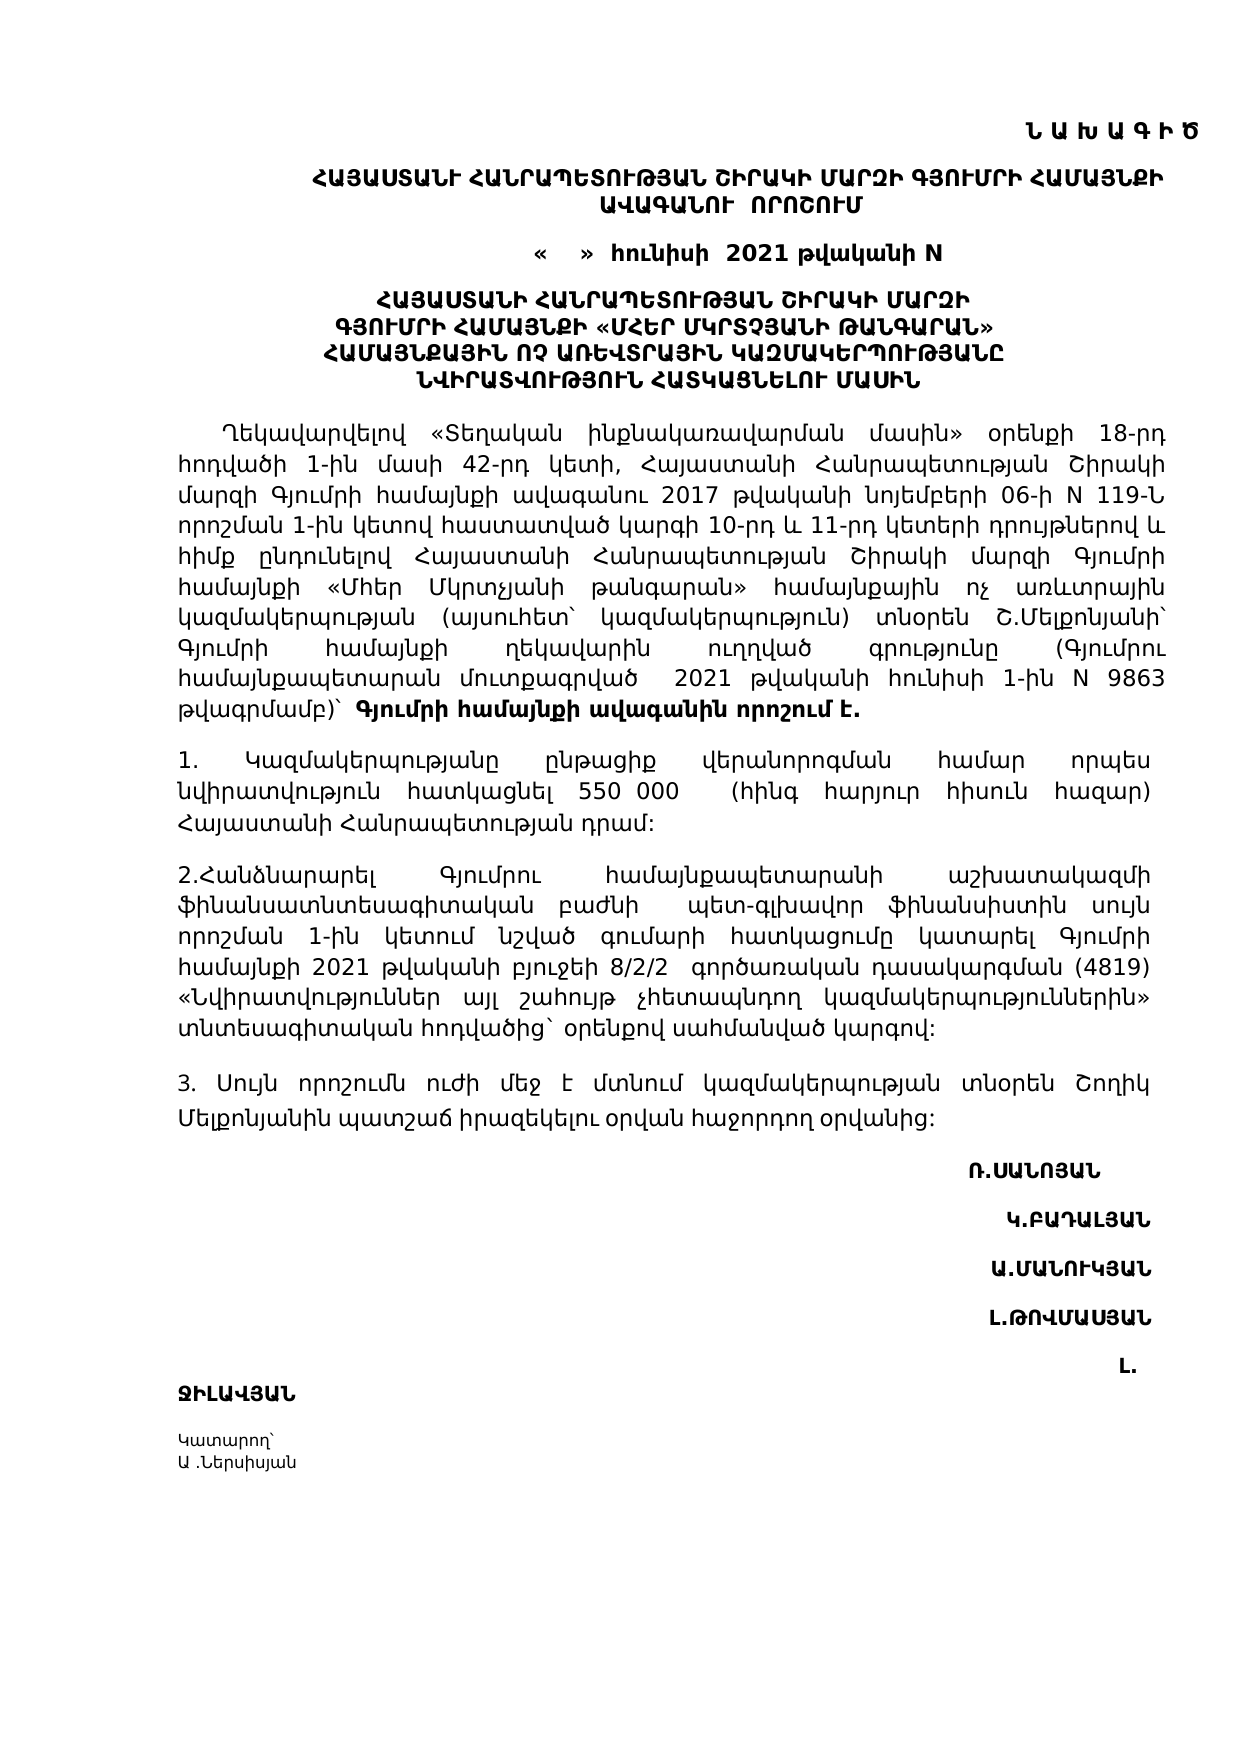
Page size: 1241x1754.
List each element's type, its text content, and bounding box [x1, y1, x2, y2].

text Ղեկավարվելով «Տեղական ինքնակառավարման մասին» օրենքի 18-րդ հոդվածի 1-ին մասի 42-րդ կետի, Հայաստանի Հանրապետության Շիրակի մարզի Գյումրի համայնքի ավագանու 2017 թվականի նոյեմբերի 06-ի N 119-Ն որոշման 1-ին կետով հաստատված կարգի 10-րդ և 11-րդ կետերի դրույթներով և հիմք ընդունելով Հայաստանի Հանրապետության Շիրակի մարզի Գյումրի համայնքի «Մհեր Մկրտչյանի թանգարան» համայնքային ոչ առևտրային կազմակերպության (այսուհետ՝ կազմակերպություն) տնօրեն Շ.Մելքոնյանի՝ Գյումրի համայնքի ղեկավարին ուղղված գրությունը (Գյումրու համայնքապետարան մուտքագրված 2021 թվականի հունիսի 1-ին N 9863 թվագրմամբ)՝ Գյումրի համայնքի ավագանին որոշում է. [177, 421, 1166, 723]
text Ն Ա Խ Ա Գ Ի Ծ [222, 118, 1240, 145]
text « » հունիսի 2021 թվականի N [222, 240, 1240, 266]
text ՀԱՅԱՍՏԱՆԻ ՀԱՆՐԱՊԵՏՈՒԹՅԱՆ ՇԻՐԱԿԻ ՄԱՐԶԻ [177, 287, 1152, 314]
text 3. Սույն որոշումն ուժի մեջ է մտնում կազմակերպության տնօրեն Շողիկ Մելքոնյանին պատշաճ իրազեկելու օրվան հաջորդող օրվանից: [177, 1066, 1152, 1134]
text ԳՅՈՒՄՐԻ ՀԱՄԱՅՆՔԻ «ՄՀԵՐ ՄԿՐՏՉՅԱՆԻ ԹԱՆԳԱՐԱՆ» ՀԱՄԱՅՆՔԱՅԻՆ ՈՉ ԱՌԵՎՏՐԱՅԻՆ ԿԱԶՄԱԿԵՐՊՈՒԹՅԱՆԸ [177, 314, 1152, 367]
text Ռ.ՍԱՆՈՅԱՆ [177, 1159, 1152, 1183]
text Կատարող՝ Ա .Ներսիսյան [177, 1431, 1152, 1472]
text ՀԱՅԱՍՏԱՆՒ ՀԱՆՐԱՊԵՏՈՒԹՅԱՆ ՇԻՐԱԿԻ ՄԱՐԶԻ ԳՅՈՒՄՐԻ ՀԱՄԱՅՆՔԻ ԱՎԱԳԱՆՈՒ ՈՐՈՇՈՒՄ [222, 166, 1240, 219]
text Լ.ԹՈՎՄԱՍՅԱՆ [177, 1306, 1152, 1330]
text Ա.ՄԱՆՈՒԿՅԱՆ [177, 1257, 1152, 1281]
text Լ. ՋԻԼԱՎՅԱՆ [177, 1354, 1152, 1406]
text ՆՎԻՐԱՏՎՈՒԹՅՈՒՆ ՀԱՏԿԱՑՆԵԼՈՒ ՄԱՍԻՆ [177, 367, 1152, 394]
text Կ.ԲԱԴԱԼՅԱՆ [177, 1208, 1152, 1232]
text 1. Կազմակերպությանը ընթացիք վերանորոգման համար որպես նվիրատվություն հատկացնել 550 000 (հինգ հարյուր հիսուն հազար) Հայաստանի Հանրապետության դրամ: [177, 748, 1152, 837]
text 2.Հանձնարարել Գյումրու համայնքապետարանի աշխատակազմի ֆինանսատնտեսագիտական բաժնի պետ-գլխավոր ֆինանսիստին սույն որոշման 1-ին կետում նշված գումարի հատկացումը կատարել Գյումրի համայնքի 2021 թվականի բյուջեի 8/2/2 գործառական դասակարգման (4819) «Նվիրատվություններ այլ շահույթ չհետապնդող կազմակերպություններին» տնտեսագիտական հոդվածից` օրենքով սահմանված կարգով: [177, 862, 1152, 1042]
